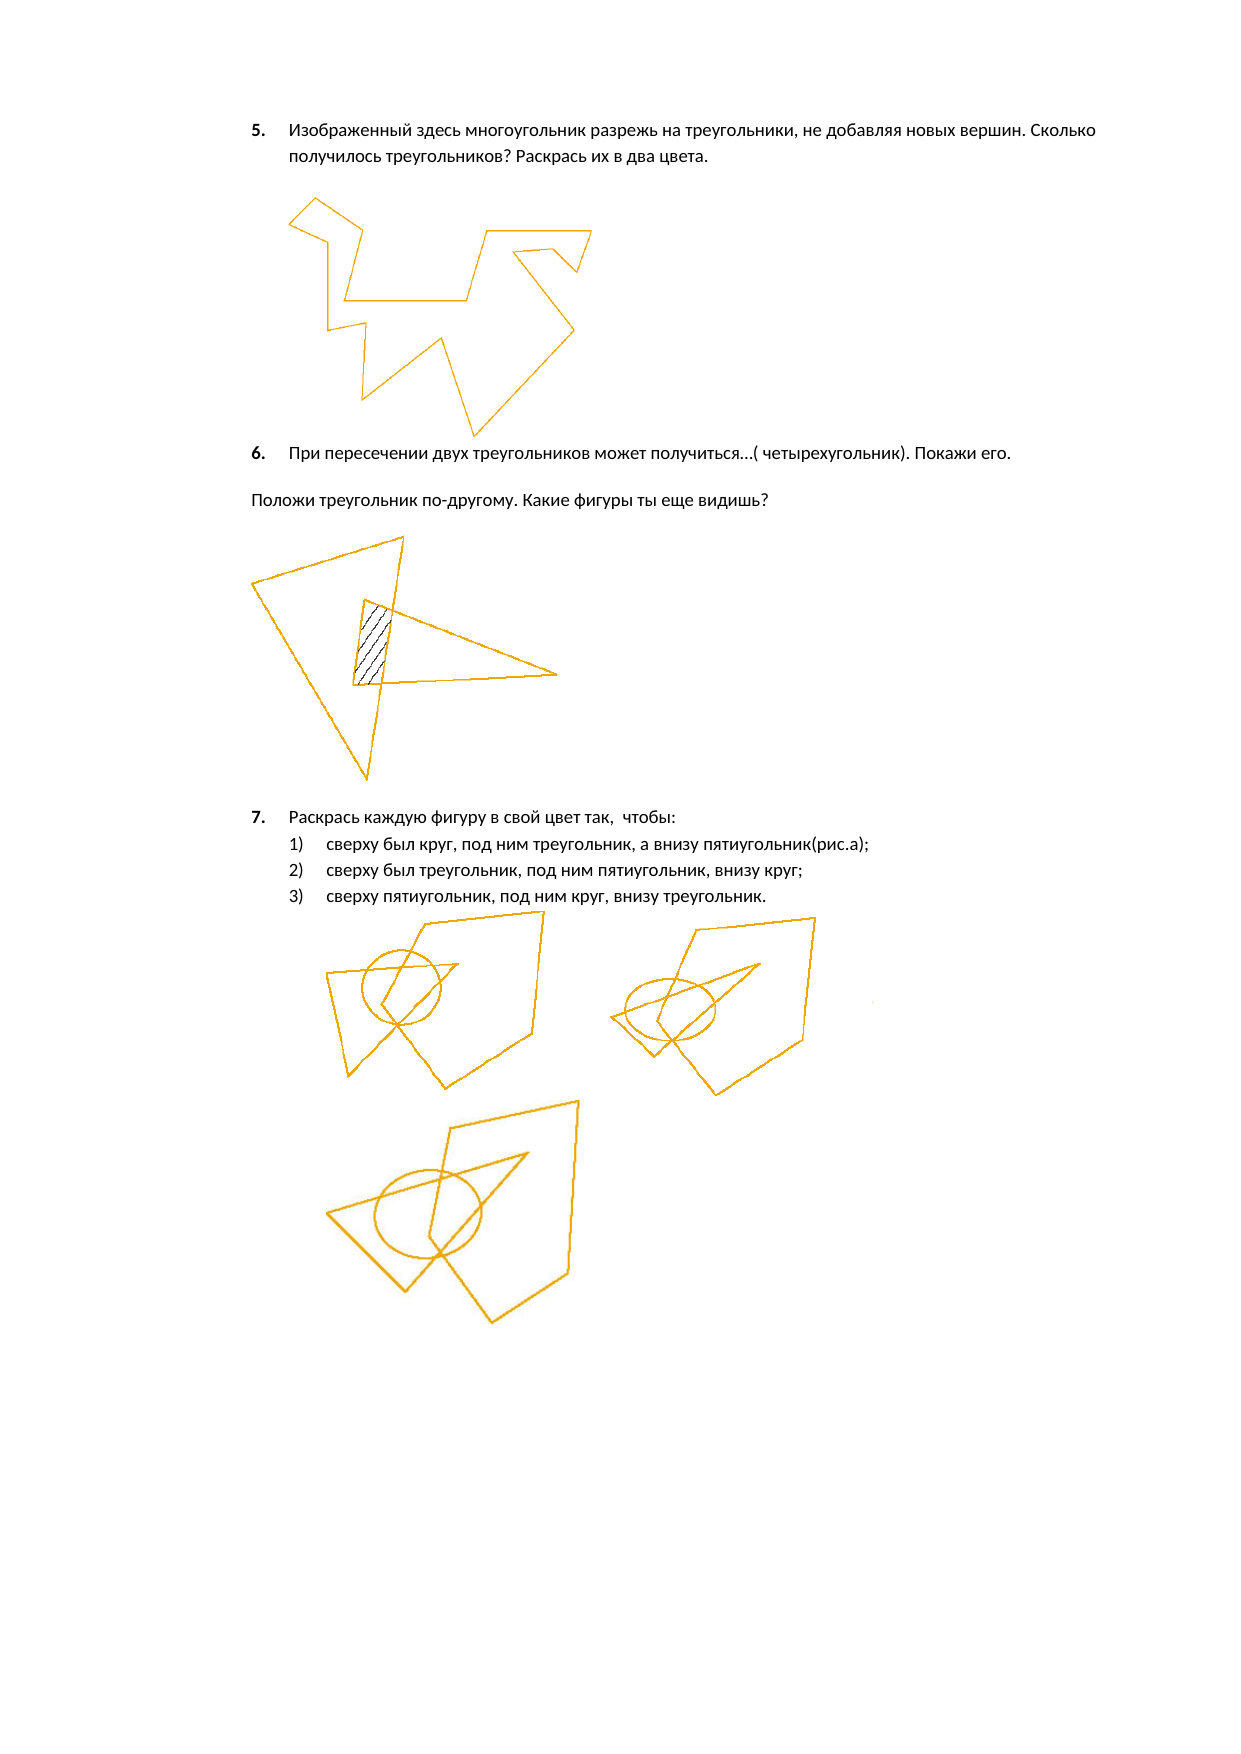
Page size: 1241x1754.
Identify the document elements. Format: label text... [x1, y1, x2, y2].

text Положи треугольник по-другому. Какие фигуры ты еще видишь? [177, 488, 1152, 511]
list Раскрась каждую фигуру в свой цвет так, чтобы: [251, 806, 1152, 828]
list сверху пятиугольник, под ним круг, внизу треугольник. [288, 885, 1152, 908]
list сверху был треугольник, под ним пятиугольник, внизу круг; [288, 858, 1152, 881]
picture [326, 911, 874, 1096]
picture [251, 535, 558, 781]
picture [288, 197, 592, 437]
picture [326, 1100, 723, 1337]
list Изображенный здесь многоугольник разрежь на треугольники, не добавляя новых вершин. Сколько получилось треугольников? Раскрась их в два цвета. [251, 118, 1152, 167]
list При пересечении двух треугольников может получиться…( четырехугольник). Покажи его. [251, 441, 1152, 464]
list сверху был круг, под ним треугольник, а внизу пятиугольник(рис.а); [288, 832, 1152, 855]
